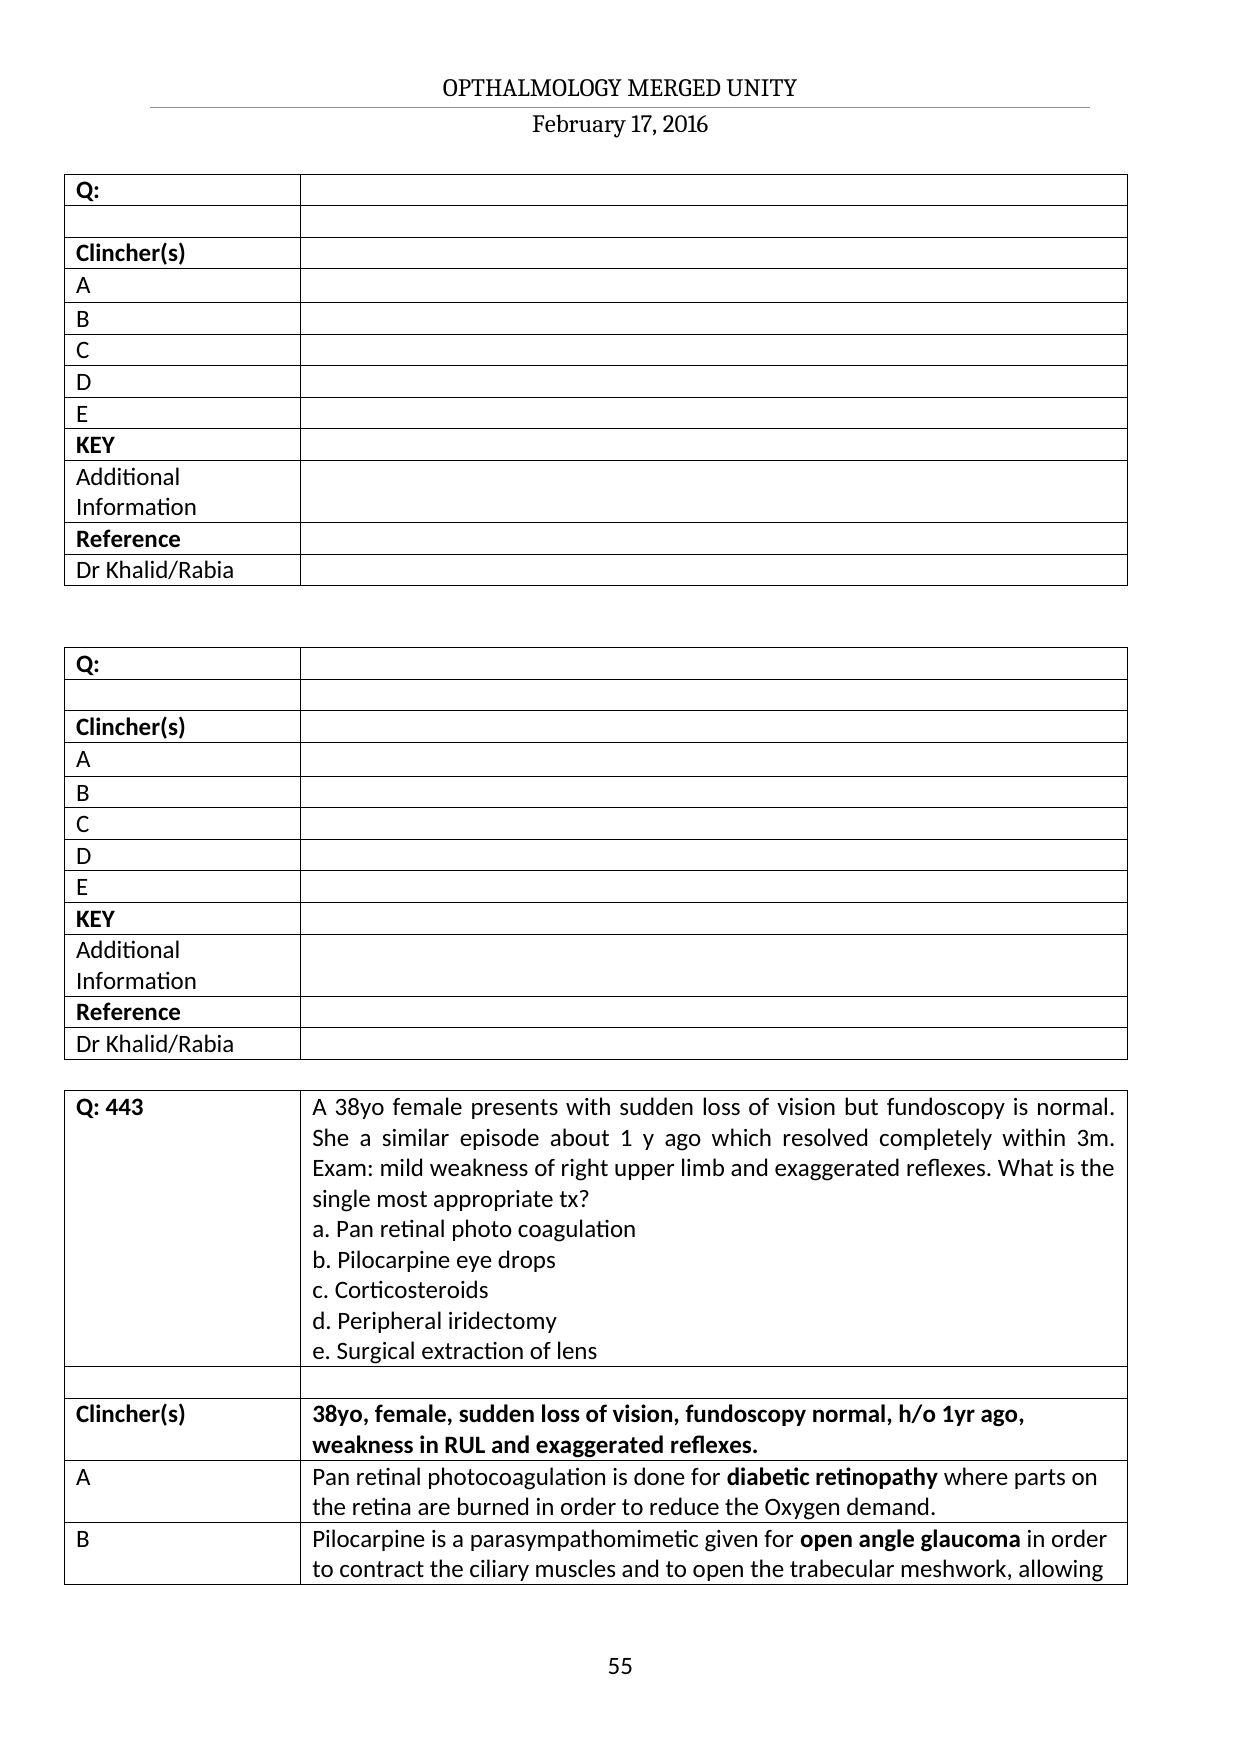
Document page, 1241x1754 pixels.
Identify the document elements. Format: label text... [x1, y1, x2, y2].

table_cell [301, 238, 1127, 268]
table_cell [301, 808, 1127, 839]
table_cell [301, 871, 1127, 902]
table_cell Pan retinal photocoagulation is done for diabetic retinopathy where parts on the retina are burned in order to reduce the Oxygen demand. [301, 1461, 1127, 1522]
table_cell E [65, 398, 300, 428]
table_cell [65, 680, 300, 710]
table_cell E [65, 871, 300, 902]
table_cell A [65, 1461, 300, 1522]
table_header Q: [65, 648, 300, 679]
table_cell [301, 429, 1127, 460]
table_cell [301, 711, 1127, 742]
table_cell [301, 366, 1127, 397]
table_cell A [65, 743, 300, 776]
table_header Q: [65, 175, 300, 205]
table_cell [301, 840, 1127, 870]
table_cell Reference [65, 997, 300, 1027]
table_cell Additional Information [65, 461, 300, 522]
table_cell Dr Khalid/Rabia [65, 555, 300, 585]
table_cell [301, 555, 1127, 585]
table_cell D [65, 840, 300, 870]
table_header [301, 648, 1127, 679]
table_cell B [65, 303, 300, 333]
table_cell [301, 523, 1127, 553]
table_cell [301, 777, 1127, 807]
table_cell [301, 1028, 1127, 1059]
table_cell KEY [65, 429, 300, 460]
table_cell [65, 1367, 300, 1397]
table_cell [301, 1523, 1127, 1584]
table_cell [301, 1367, 1127, 1397]
table_cell [301, 398, 1127, 428]
table_cell C [65, 808, 300, 839]
table_cell KEY [65, 903, 300, 933]
table_header [301, 175, 1127, 205]
table_cell Clincher(s) [65, 238, 300, 268]
table_cell [301, 903, 1127, 933]
table_cell C [65, 335, 300, 365]
table_cell Dr Khalid/Rabia [65, 1028, 300, 1059]
table_cell [301, 303, 1127, 333]
table_cell Reference [65, 523, 300, 553]
table_cell [65, 206, 300, 237]
table_cell [301, 680, 1127, 710]
table_header Q: 443 [65, 1091, 300, 1366]
table_cell [301, 743, 1127, 776]
table_cell Additional Information [65, 935, 300, 996]
table_cell D [65, 366, 300, 397]
table_cell [301, 206, 1127, 237]
table_header A 38yo female presents with sudden loss of vision but fundoscopy is normal. She a similar episode about 1 y ago which resolved completely within 3m. Exam: mild weakness of right upper limb and exaggerated reflexes. What is the single most appropriate tx? a. Pan retinal photo coagulation b. Pilocarpine eye drops c. Corticosteroids d. Peripheral iridectomy e. Surgical extraction of lens [301, 1091, 1127, 1366]
table_cell Clincher(s) [65, 1399, 300, 1459]
table_cell [301, 269, 1127, 302]
table_cell [301, 335, 1127, 365]
table_cell Clincher(s) [65, 711, 300, 742]
table_cell [301, 935, 1127, 996]
table_cell A [65, 269, 300, 302]
table_cell [301, 997, 1127, 1027]
table_cell B [65, 1523, 300, 1584]
table_cell B [65, 777, 300, 807]
table_cell [301, 461, 1127, 522]
table_cell 38yo, female, sudden loss of vision, fundoscopy normal, h/o 1yr ago, weakness in RUL and exaggerated reflexes. [301, 1399, 1127, 1459]
